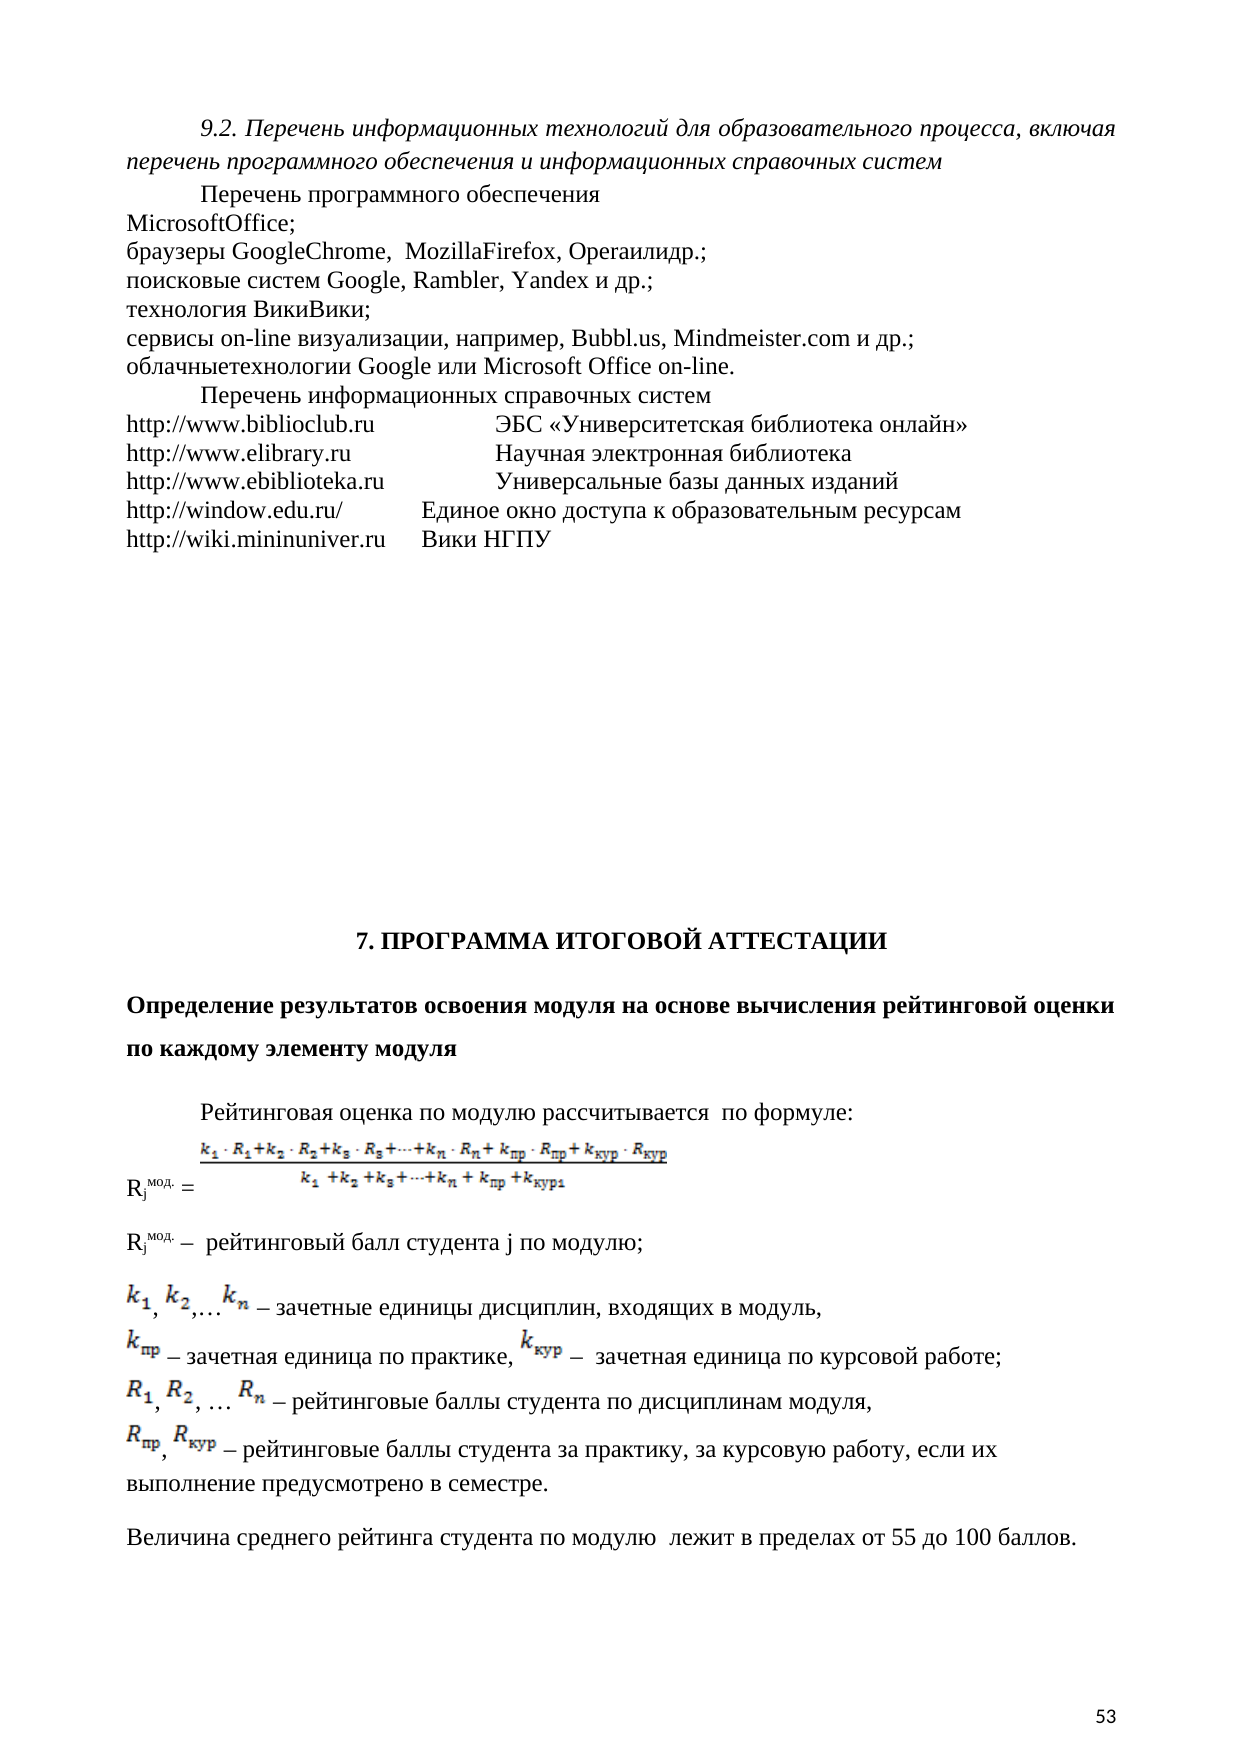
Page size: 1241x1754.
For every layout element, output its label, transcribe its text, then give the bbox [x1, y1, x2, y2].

text 9.2. Перечень информационных технологий для образовательного процесса, включая перечень программного обеспечения и информационных справочных систем [126, 113, 1116, 174]
text – зачетная единица по практике, – зачетная единица по курсовой работе; [126, 1326, 1116, 1370]
text сервисы on-line визуализации, например, Bubbl.us, Mindmeister.com и др.; [126, 323, 1116, 351]
text Определение результатов освоения модуля на основе вычисления рейтинговой оценки по каждому элементу модуля [126, 990, 1116, 1062]
text поисковые систем Google, Rambler, Yandex и др.; [126, 265, 1116, 294]
picture [126, 1374, 155, 1410]
text , – рейтинговые баллы студента за практику, за курсовую работу, если их выполнение предусмотрено в семестре. [126, 1419, 1116, 1496]
picture [238, 1374, 267, 1410]
text 7. ПРОГРАММА ИТОГОВОЙ АТТЕСТАЦИИ [126, 926, 1116, 955]
text http://window.edu.ru/ Единое окно доступа к образовательным ресурсам [126, 495, 1116, 524]
text http://www.biblioclub.ru ЭБС «Университетская библиотека онлайн» [126, 409, 1116, 438]
text Перечень программного обеспечения [126, 179, 1116, 208]
picture [173, 1419, 218, 1458]
text облачныетехнологии Google или Microsoft Office on-line. [126, 351, 1116, 380]
picture [165, 1280, 192, 1316]
text http://wiki.mininuniver.ru Вики НГПУ [126, 524, 1116, 553]
text Рейтинговая оценка по модулю рассчитывается по формуле: [126, 1097, 1116, 1126]
picture [126, 1419, 162, 1458]
text технология ВикиВики; [126, 294, 1116, 323]
text Rjмод. – рейтинговый балл студента j по модулю; [126, 1227, 1116, 1256]
text , , … – рейтинговые баллы студента по дисциплинам модуля, [126, 1374, 1116, 1415]
text Перечень информационных справочных систем [126, 380, 1116, 409]
text , ,… – зачетные единицы дисциплин, входящих в модуль, [126, 1281, 1116, 1322]
picture [126, 1325, 162, 1365]
picture [126, 1280, 153, 1316]
picture [520, 1325, 564, 1365]
text MicrosoftOffice; [126, 208, 1116, 236]
text браузеры GoogleChrome, MozillaFirefox, Operaилидр.; [126, 236, 1116, 265]
picture [166, 1374, 195, 1410]
picture [200, 1140, 667, 1197]
text http://www.ebiblioteka.ru Универсальные базы данных изданий [126, 466, 1116, 495]
text http://www.elibrary.ru Научная электронная библиотека [126, 438, 1116, 466]
text Величина среднего рейтинга студента по модулю лежит в пределах от 55 до 100 баллов. [126, 1522, 1116, 1550]
picture [222, 1280, 251, 1316]
